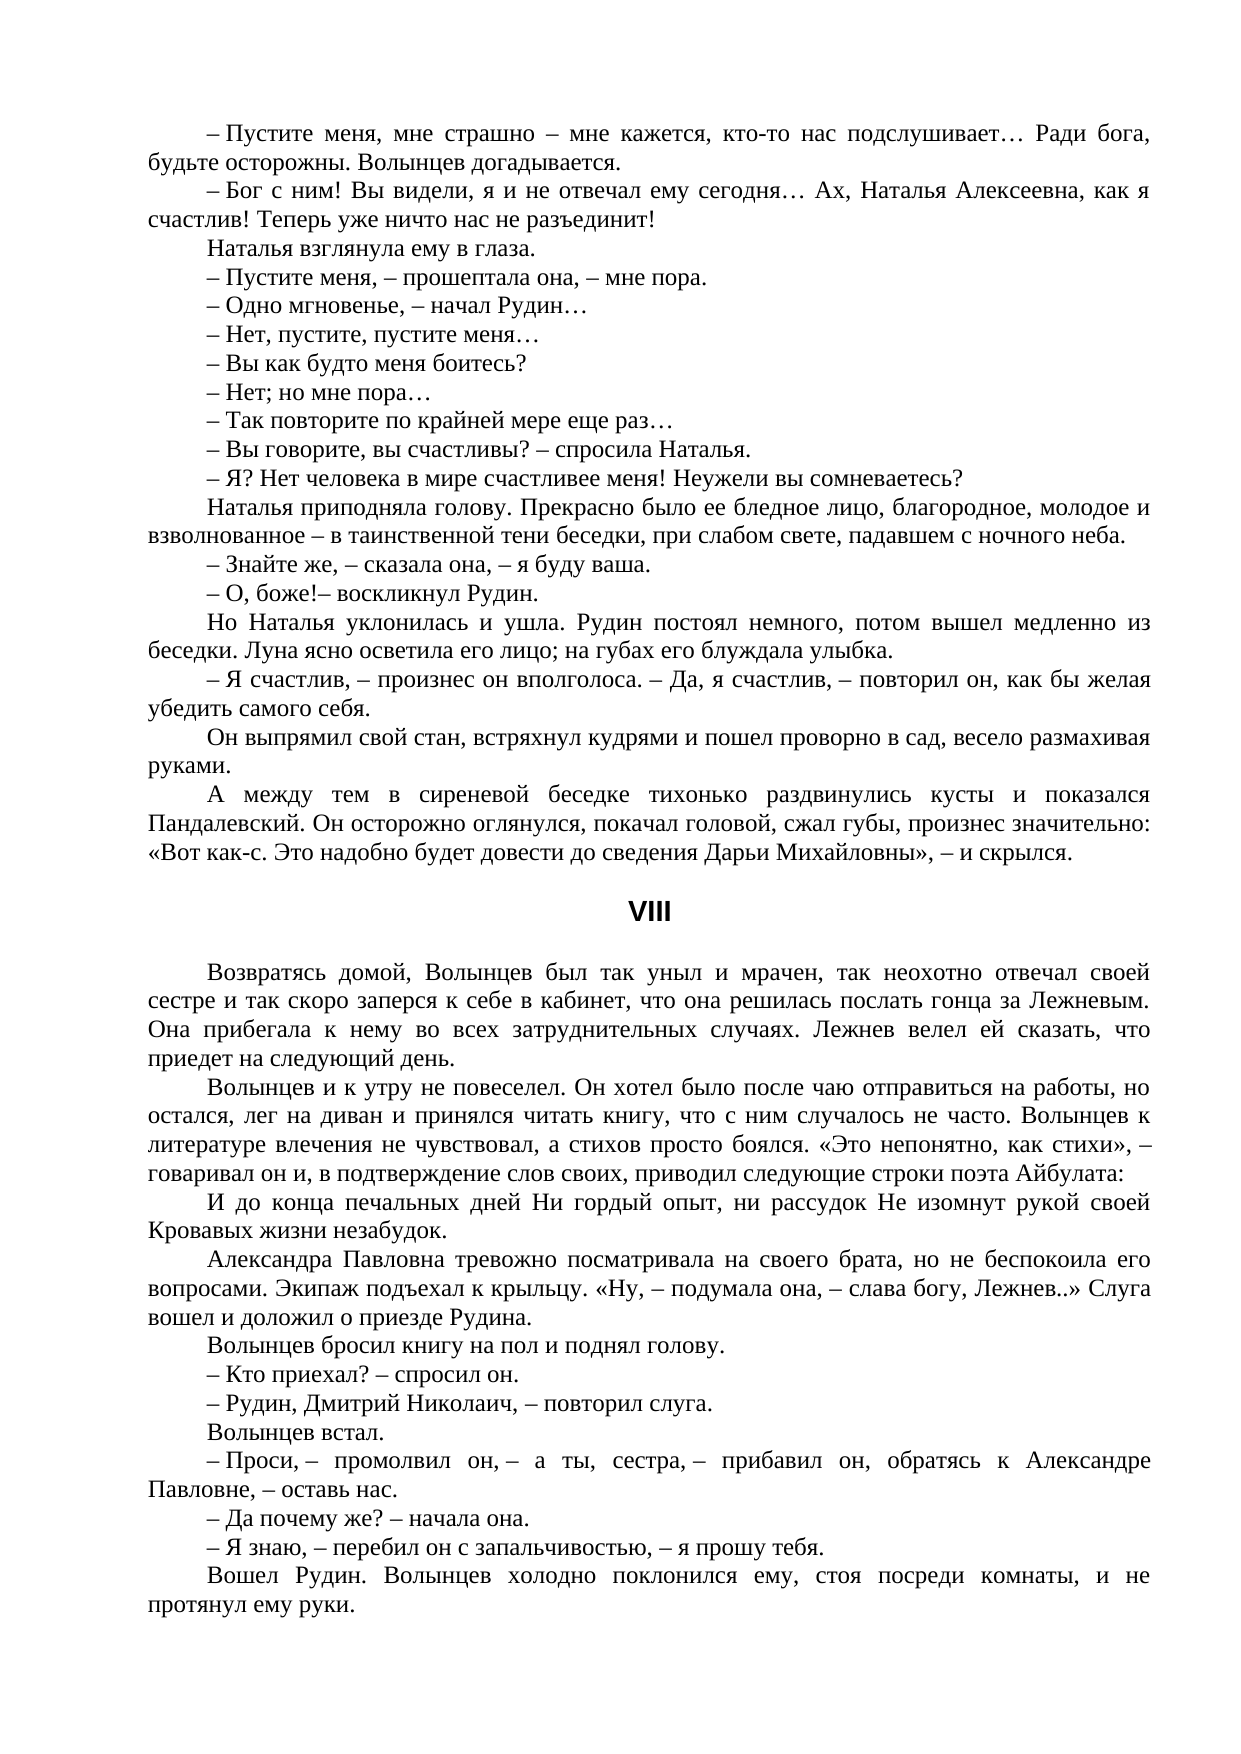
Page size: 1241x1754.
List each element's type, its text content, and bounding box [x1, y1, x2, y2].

subtitle VIII [148, 894, 1152, 928]
text Волынцев бросил книгу на пол и поднял голову. [148, 1330, 1152, 1359]
text – Вы говорите, вы счастливы? – спросила Наталья. [148, 434, 1152, 463]
text – Я? Нет человека в мире счастливее меня! Неужели вы сомневаетесь? [148, 463, 1152, 492]
text – Знайте же, – сказала она, – я буду ваша. [148, 549, 1152, 578]
text Вошел Рудин. Волынцев холодно поклонился ему, стоя посреди комнаты, и не протянул ему руки. [148, 1560, 1152, 1618]
text – Нет, пустите, пустите меня… [148, 319, 1152, 348]
text – Пустите меня, мне страшно – мне кажется, кто-то нас подслушивает… Ради бога, будьте осторожны. Волынцев догадывается. [148, 118, 1152, 176]
text А между тем в сиреневой беседке тихонько раздвинулись кусты и показался Пандалевский. Он осторожно оглянулся, покачал головой, сжал губы, произнес значительно: «Вот как-с. Это надобно будет довести до сведения Дарьи Михайловны», – и скрылся. [148, 779, 1152, 866]
text Наталья приподняла голову. Прекрасно было ее бледное лицо, благородное, молодое и взволнованное – в таинственной тени беседки, при слабом свете, падавшем с ночного неба. [148, 492, 1152, 549]
text И до конца печальных дней Ни гордый опыт, ни рассудок Не изомнут рукой своей Кровавых жизни незабудок. [148, 1187, 1152, 1244]
text Но Наталья уклонилась и ушла. Рудин постоял немного, потом вышел медленно из беседки. Луна ясно осветила его лицо; на губах его блуждала улыбка. [148, 607, 1152, 664]
text Александра Павловна тревожно посматривала на своего брата, но не беспокоила его вопросами. Экипаж подъехал к крыльцу. «Ну, – подумала она, – слава богу, Лежнев..» Слуга вошел и доложил о приезде Рудина. [148, 1244, 1152, 1330]
text Волынцев встал. [148, 1417, 1152, 1445]
text – Я знаю, – перебил он с запальчивостью, – я прошу тебя. [148, 1532, 1152, 1560]
text – Пустите меня, – прошептала она, – мне пора. [148, 262, 1152, 291]
text – Рудин, Дмитрий Николаич, – повторил слуга. [148, 1388, 1152, 1417]
text – Вы как будто меня боитесь? [148, 348, 1152, 377]
text – Так повторите по крайней мере еще раз… [148, 406, 1152, 434]
text – Нет; но мне пора… [148, 377, 1152, 406]
text Волынцев и к утру не повеселел. Он хотел было после чаю отправиться на работы, но остался, лег на диван и принялся читать книгу, что с ним случалось не часто. Волынцев к литературе влечения не чувствовал, а стихов просто боялся. «Это непонятно, как стихи», – говаривал он и, в подтверждение слов своих, приводил следующие строки поэта Айбулата: [148, 1072, 1152, 1187]
text – О, боже!– воскликнул Рудин. [148, 578, 1152, 607]
text – Кто приехал? – спросил он. [148, 1359, 1152, 1388]
text – Проси, – промолвил он, – а ты, сестра, – прибавил он, обратясь к Александре Павловне, – оставь нас. [148, 1445, 1152, 1503]
text Возвратясь домой, Волынцев был так уныл и мрачен, так неохотно отвечал своей сестре и так скоро заперся к себе в кабинет, что она решилась послать гонца за Лежневым. Она прибегала к нему во всех затруднительных случаях. Лежнев велел ей сказать, что приедет на следующий день. [148, 957, 1152, 1072]
text – Одно мгновенье, – начал Рудин… [148, 291, 1152, 319]
text – Бог с ним! Вы видели, я и не отвечал ему сегодня… Ах, Наталья Алексеевна, как я счастлив! Теперь уже ничто нас не разъединит! [148, 176, 1152, 233]
text – Я счастлив, – произнес он вполголоса. – Да, я счастлив, – повторил он, как бы желая убедить самого себя. [148, 664, 1152, 722]
text – Да почему же? – начала она. [148, 1503, 1152, 1532]
text Он выпрямил свой стан, встряхнул кудрями и пошел проворно в сад, весело размахивая руками. [148, 722, 1152, 779]
text Наталья взглянула ему в глаза. [148, 233, 1152, 262]
